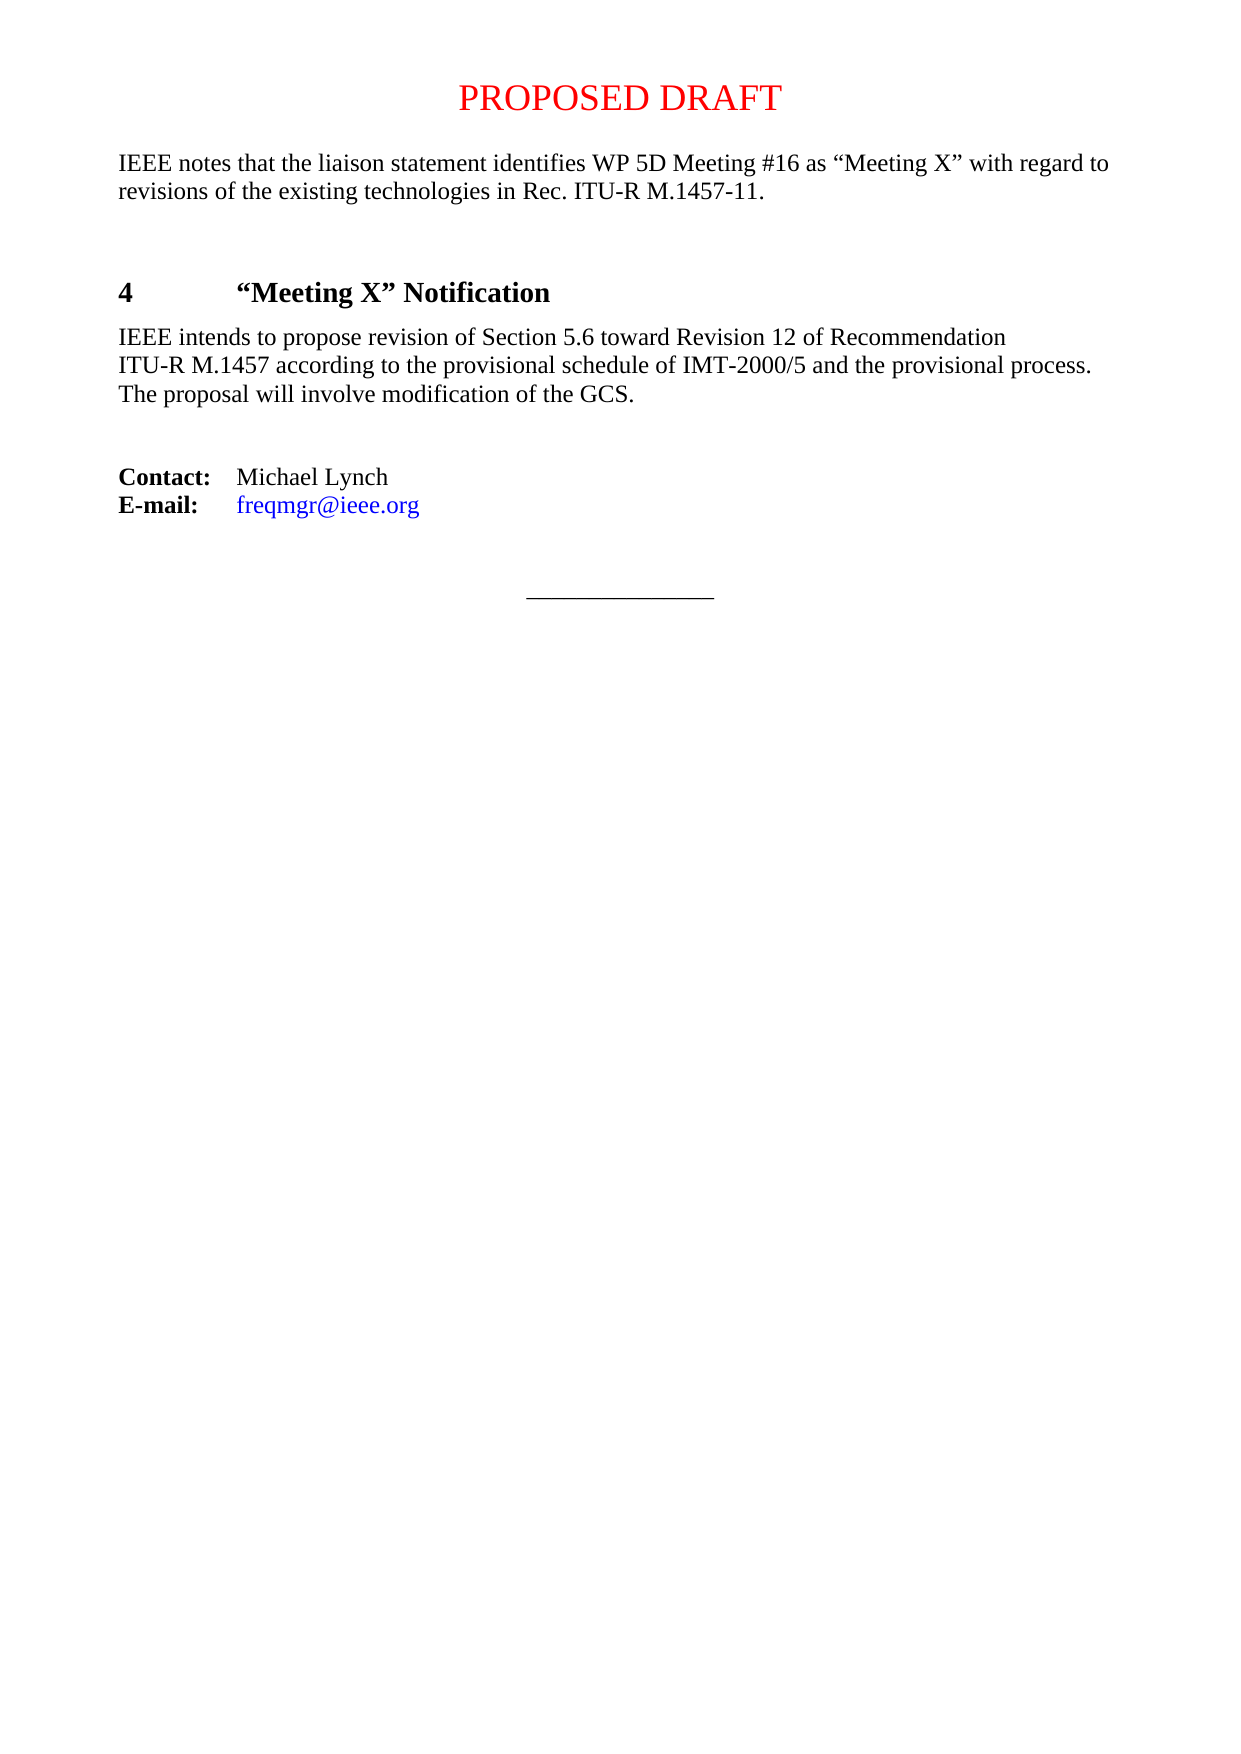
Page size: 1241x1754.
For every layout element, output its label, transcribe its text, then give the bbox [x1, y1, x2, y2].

subtitle 4 “Meeting X” Notification [118, 276, 1122, 309]
text Contact: Michael Lynch E-mail: freqmgr@ieee.org [118, 462, 1122, 519]
text IEEE intends to propose revision of Section 5.6 toward Revision 12 of Recommendation ITU-R M.1457 according to the provisional schedule of IMT-2000/5 and the provisional process. The proposal will involve modification of the GCS. [118, 322, 1122, 408]
text _______________ [118, 573, 1122, 602]
text IEEE notes that the liaison statement identifies WP 5D Meeting #16 as “Meeting X” with regard to revisions of the existing technologies in Rec. ITU-R M.1457-11. [118, 148, 1122, 205]
